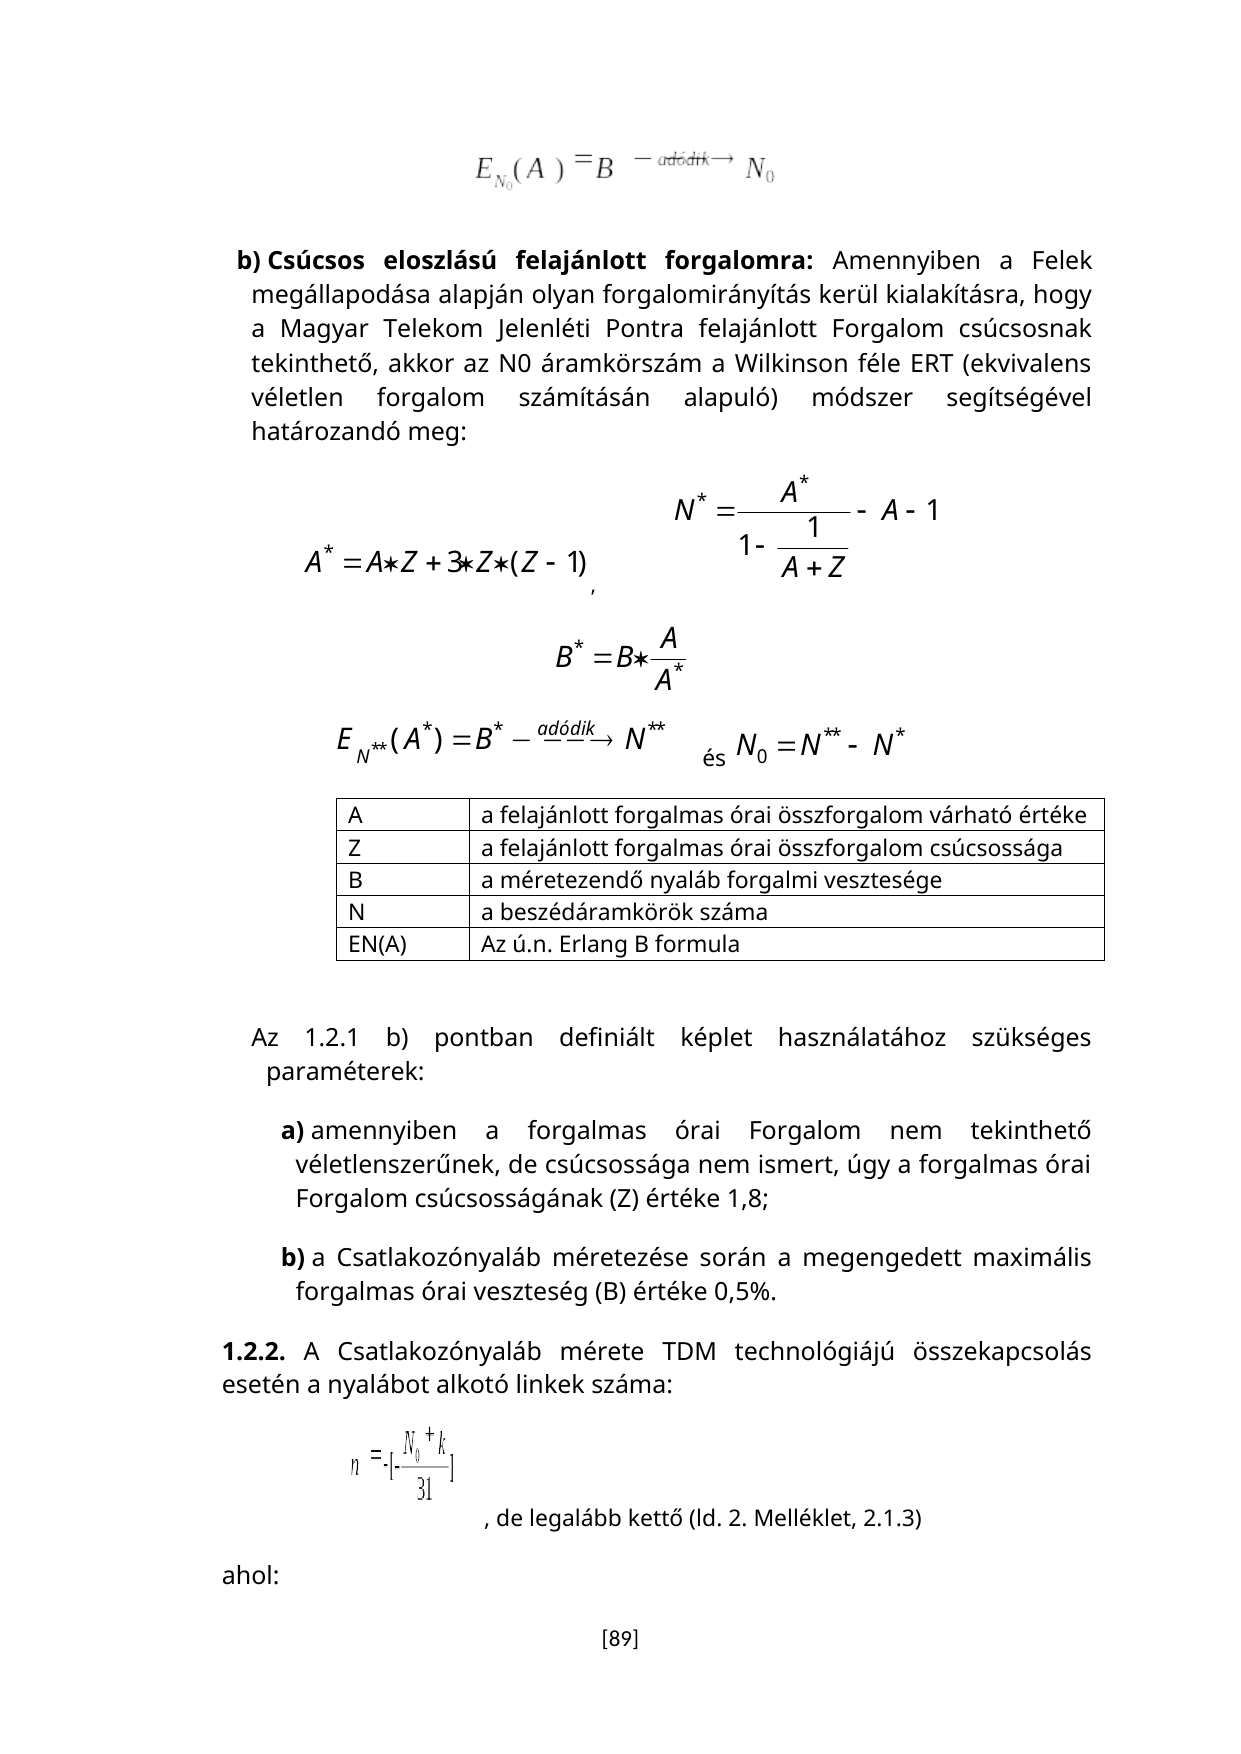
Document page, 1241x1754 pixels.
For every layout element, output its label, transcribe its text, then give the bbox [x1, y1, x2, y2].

text és [148, 718, 1092, 773]
table_cell a felajánlott forgalmas órai összforgalom csúcsossága [470, 831, 1104, 863]
text b) Csúcsos eloszlású felajánlott forgalomra: Amennyiben a Felek megállapodása alapján olyan forgalomirányítás kerül kialakításra, hogy a Magyar Telekom Jelenléti Pontra felajánlott Forgalom csúcsosnak tekinthető, akkor az N0 áramkörszám a Wilkinson féle ERT (ekvivalens véletlen forgalom számításán alapuló) módszer segítségével határozandó meg: [236, 243, 1092, 447]
text ahol: [222, 1558, 1092, 1592]
table_header A [337, 799, 469, 830]
table_cell a beszédáramkörök száma [470, 896, 1104, 927]
table_cell Z [337, 831, 469, 863]
table_cell N [337, 896, 469, 927]
text , [148, 472, 1092, 598]
table_cell Az ú.n. Erlang B formula [470, 928, 1104, 959]
table_header a felajánlott forgalmas órai összforgalom várható értéke [470, 799, 1104, 830]
text a) amennyiben a forgalmas órai Forgalom nem tekinthető véletlenszerűnek, de csúcsossága nem ismert, úgy a forgalmas órai Forgalom csúcsosságának (Z) értéke 1,8; [281, 1113, 1092, 1215]
text Az 1.2.1 b) pontban definiált képlet használatához szükséges paraméterek: [251, 1020, 1092, 1088]
table_cell B [337, 864, 469, 895]
table_cell EN(A) [337, 928, 469, 959]
table_cell a méretezendő nyaláb forgalmi vesztesége [470, 864, 1104, 895]
text 1.2.2. A Csatlakozónyaláb mérete TDM technológiájú összekapcsolás esetén a nyalábot alkotó linkek száma: [222, 1333, 1092, 1401]
text b) a Csatlakozónyaláb méretezése során a megengedett maximális forgalmas órai veszteség (B) értéke 0,5%. [281, 1240, 1092, 1308]
text , de legalább kettő (ld. 2. Melléklet, 2.1.3) [148, 1426, 1092, 1533]
